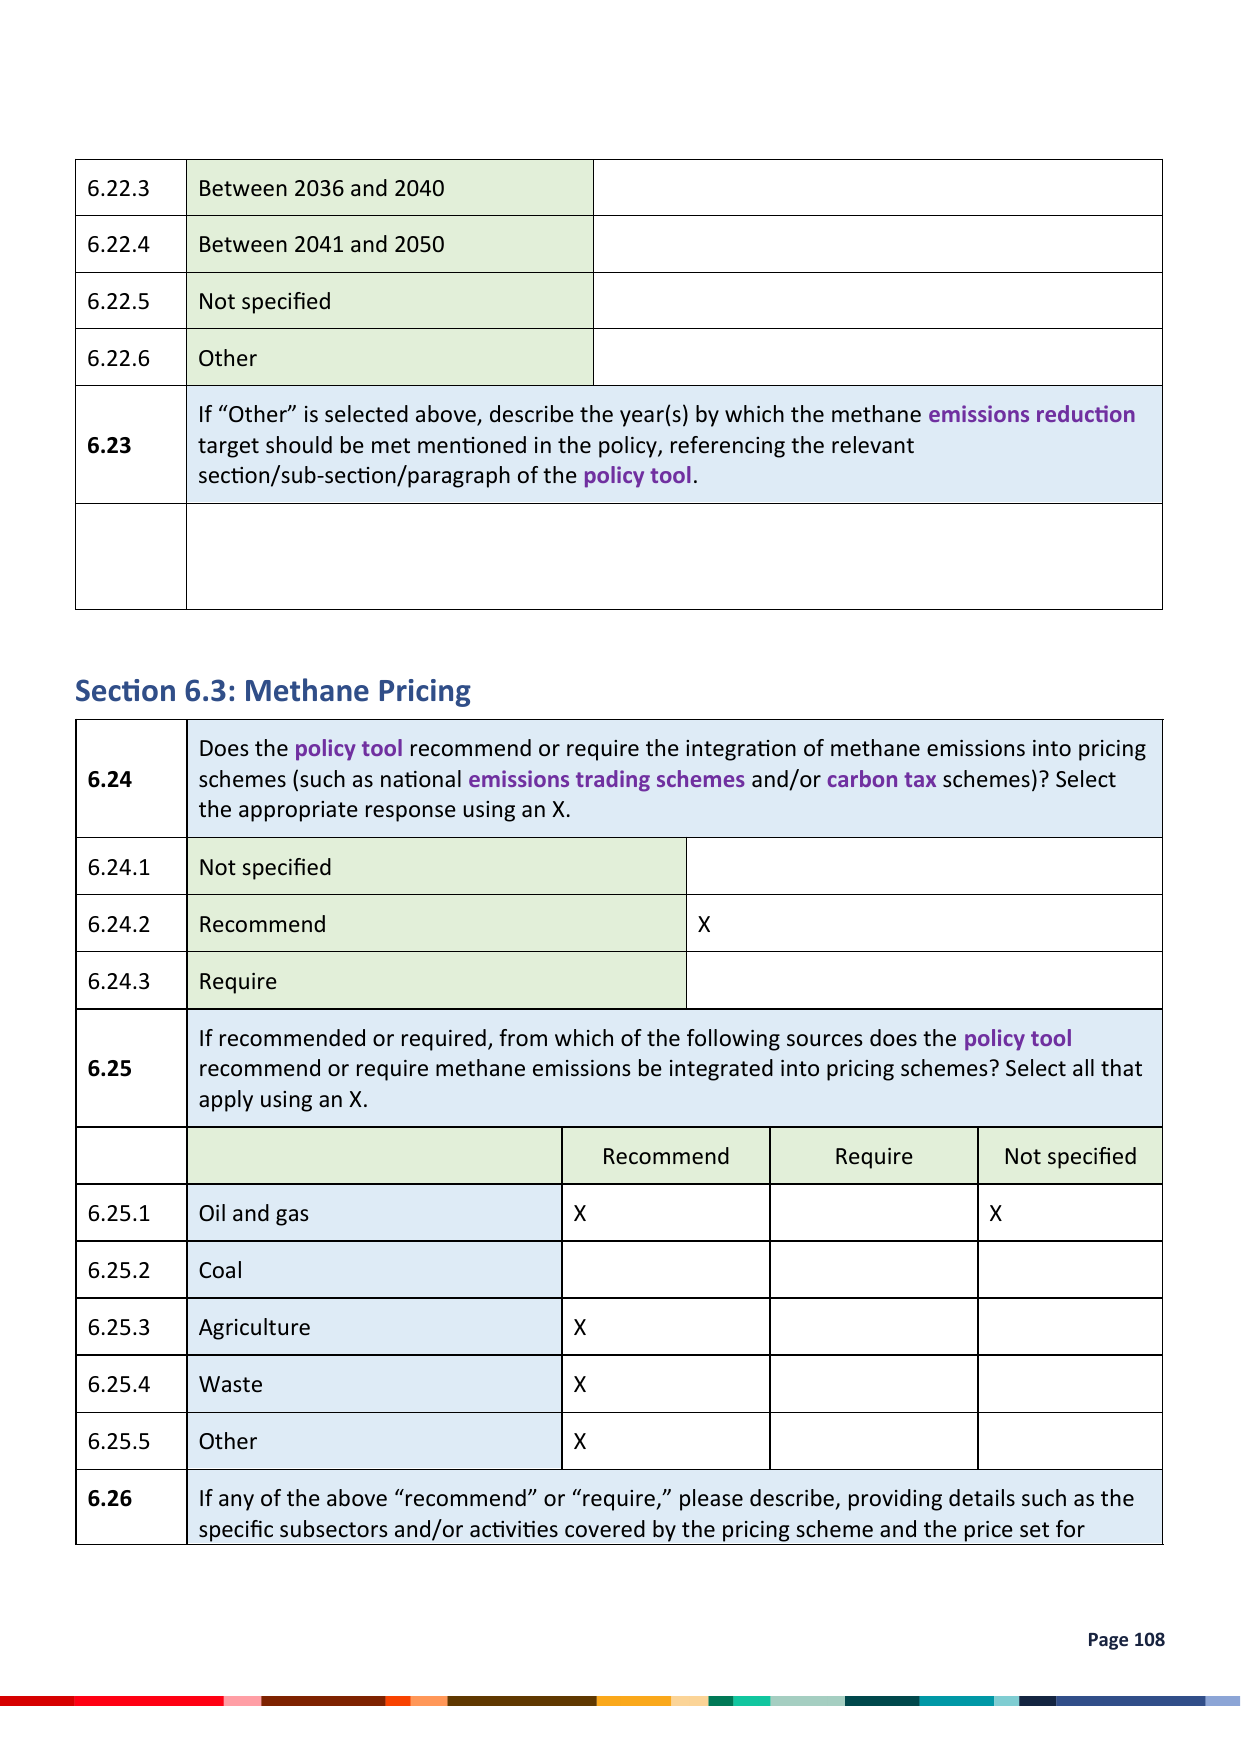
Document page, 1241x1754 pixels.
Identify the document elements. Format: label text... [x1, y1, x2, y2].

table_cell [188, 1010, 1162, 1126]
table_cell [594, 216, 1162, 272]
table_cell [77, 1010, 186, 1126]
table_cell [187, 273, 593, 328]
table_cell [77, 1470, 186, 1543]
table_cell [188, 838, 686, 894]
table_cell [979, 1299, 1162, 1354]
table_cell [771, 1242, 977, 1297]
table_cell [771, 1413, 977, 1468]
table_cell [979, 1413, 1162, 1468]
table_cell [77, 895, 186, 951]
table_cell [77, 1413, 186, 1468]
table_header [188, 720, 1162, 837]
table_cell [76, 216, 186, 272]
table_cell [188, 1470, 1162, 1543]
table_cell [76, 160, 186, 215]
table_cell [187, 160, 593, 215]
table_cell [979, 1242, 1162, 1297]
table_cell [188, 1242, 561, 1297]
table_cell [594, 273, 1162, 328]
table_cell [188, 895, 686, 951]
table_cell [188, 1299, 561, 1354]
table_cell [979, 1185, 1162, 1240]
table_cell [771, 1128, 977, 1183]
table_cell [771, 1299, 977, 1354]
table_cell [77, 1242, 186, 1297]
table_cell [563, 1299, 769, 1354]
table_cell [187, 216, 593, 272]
picture [0, 1696, 1241, 1706]
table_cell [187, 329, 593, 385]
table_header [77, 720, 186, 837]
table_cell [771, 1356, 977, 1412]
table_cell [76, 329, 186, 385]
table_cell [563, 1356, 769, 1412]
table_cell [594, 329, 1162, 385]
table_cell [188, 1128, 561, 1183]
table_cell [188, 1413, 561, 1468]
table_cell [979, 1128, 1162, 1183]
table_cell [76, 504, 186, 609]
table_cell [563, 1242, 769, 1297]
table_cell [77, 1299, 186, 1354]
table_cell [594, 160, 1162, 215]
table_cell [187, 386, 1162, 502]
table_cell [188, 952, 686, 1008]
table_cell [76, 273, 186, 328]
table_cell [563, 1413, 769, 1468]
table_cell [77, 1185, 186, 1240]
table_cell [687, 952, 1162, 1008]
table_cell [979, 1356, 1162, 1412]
subtitle Section 6.3: Methane Pricing [75, 669, 1165, 710]
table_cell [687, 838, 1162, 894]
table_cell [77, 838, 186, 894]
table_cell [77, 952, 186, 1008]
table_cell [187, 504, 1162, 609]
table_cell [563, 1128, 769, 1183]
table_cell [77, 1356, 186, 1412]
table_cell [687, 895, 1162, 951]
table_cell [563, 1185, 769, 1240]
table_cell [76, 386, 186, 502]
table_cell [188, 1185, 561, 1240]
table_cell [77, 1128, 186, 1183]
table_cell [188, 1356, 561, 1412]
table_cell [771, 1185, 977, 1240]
